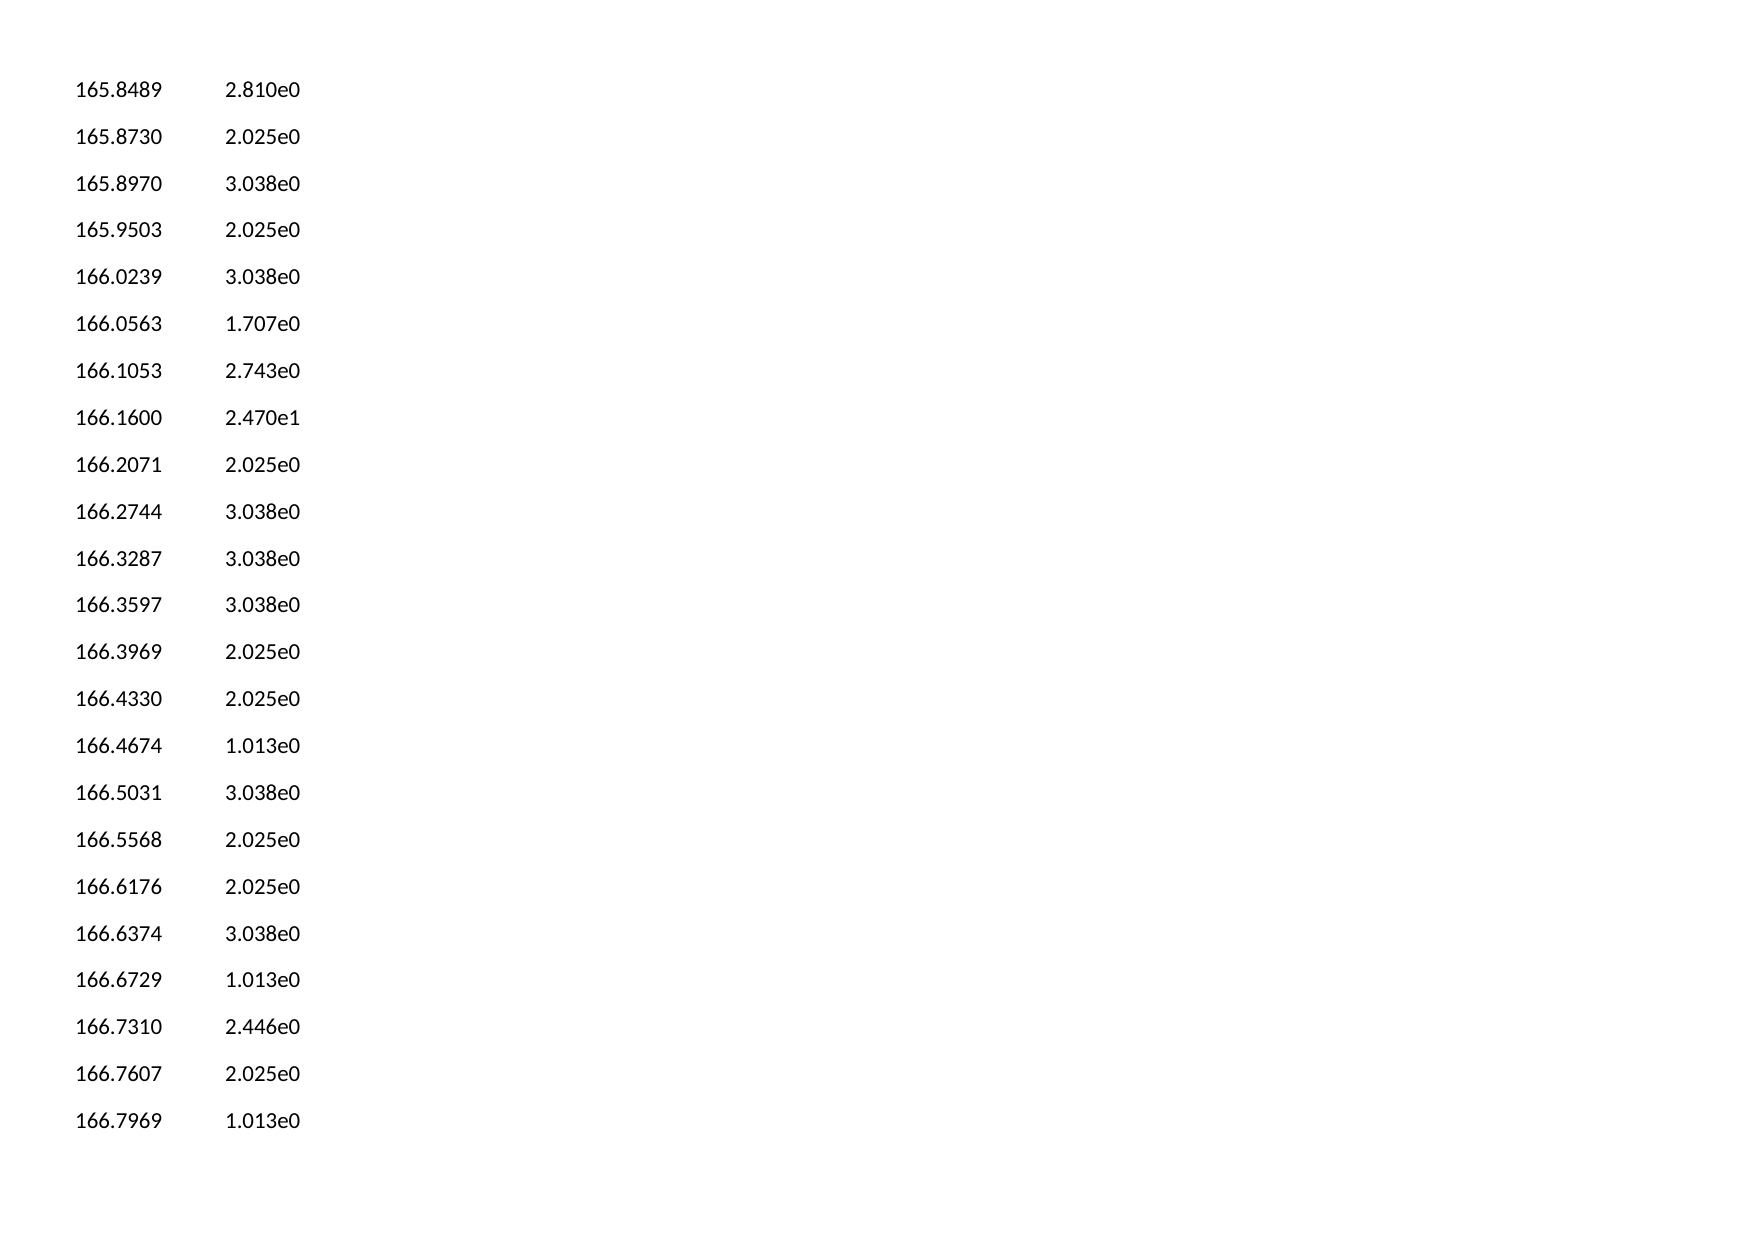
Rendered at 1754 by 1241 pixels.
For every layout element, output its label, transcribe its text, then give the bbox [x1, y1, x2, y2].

text 166.1600 2.470e1 [75, 403, 1679, 431]
text 166.5568 2.025e0 [75, 825, 1679, 853]
text 166.7607 2.025e0 [75, 1059, 1679, 1087]
text 166.3969 2.025e0 [75, 637, 1679, 666]
text 165.9503 2.025e0 [75, 216, 1679, 244]
text 166.1053 2.743e0 [75, 356, 1679, 384]
text 166.3597 3.038e0 [75, 591, 1679, 619]
text 166.7310 2.446e0 [75, 1012, 1679, 1041]
text 166.2071 2.025e0 [75, 450, 1679, 478]
text 166.2744 3.038e0 [75, 497, 1679, 525]
text 166.3287 3.038e0 [75, 544, 1679, 572]
text 166.5031 3.038e0 [75, 778, 1679, 806]
text 166.6374 3.038e0 [75, 919, 1679, 947]
text 166.6729 1.013e0 [75, 966, 1679, 994]
text 166.0239 3.038e0 [75, 262, 1679, 291]
text 166.0563 1.707e0 [75, 309, 1679, 337]
text 166.4330 2.025e0 [75, 684, 1679, 712]
text 166.6176 2.025e0 [75, 872, 1679, 900]
text 165.8489 2.810e0 [75, 75, 1679, 103]
text 165.8730 2.025e0 [75, 122, 1679, 150]
text 166.7969 1.013e0 [75, 1106, 1679, 1134]
text 166.4674 1.013e0 [75, 731, 1679, 759]
text 165.8970 3.038e0 [75, 169, 1679, 197]
